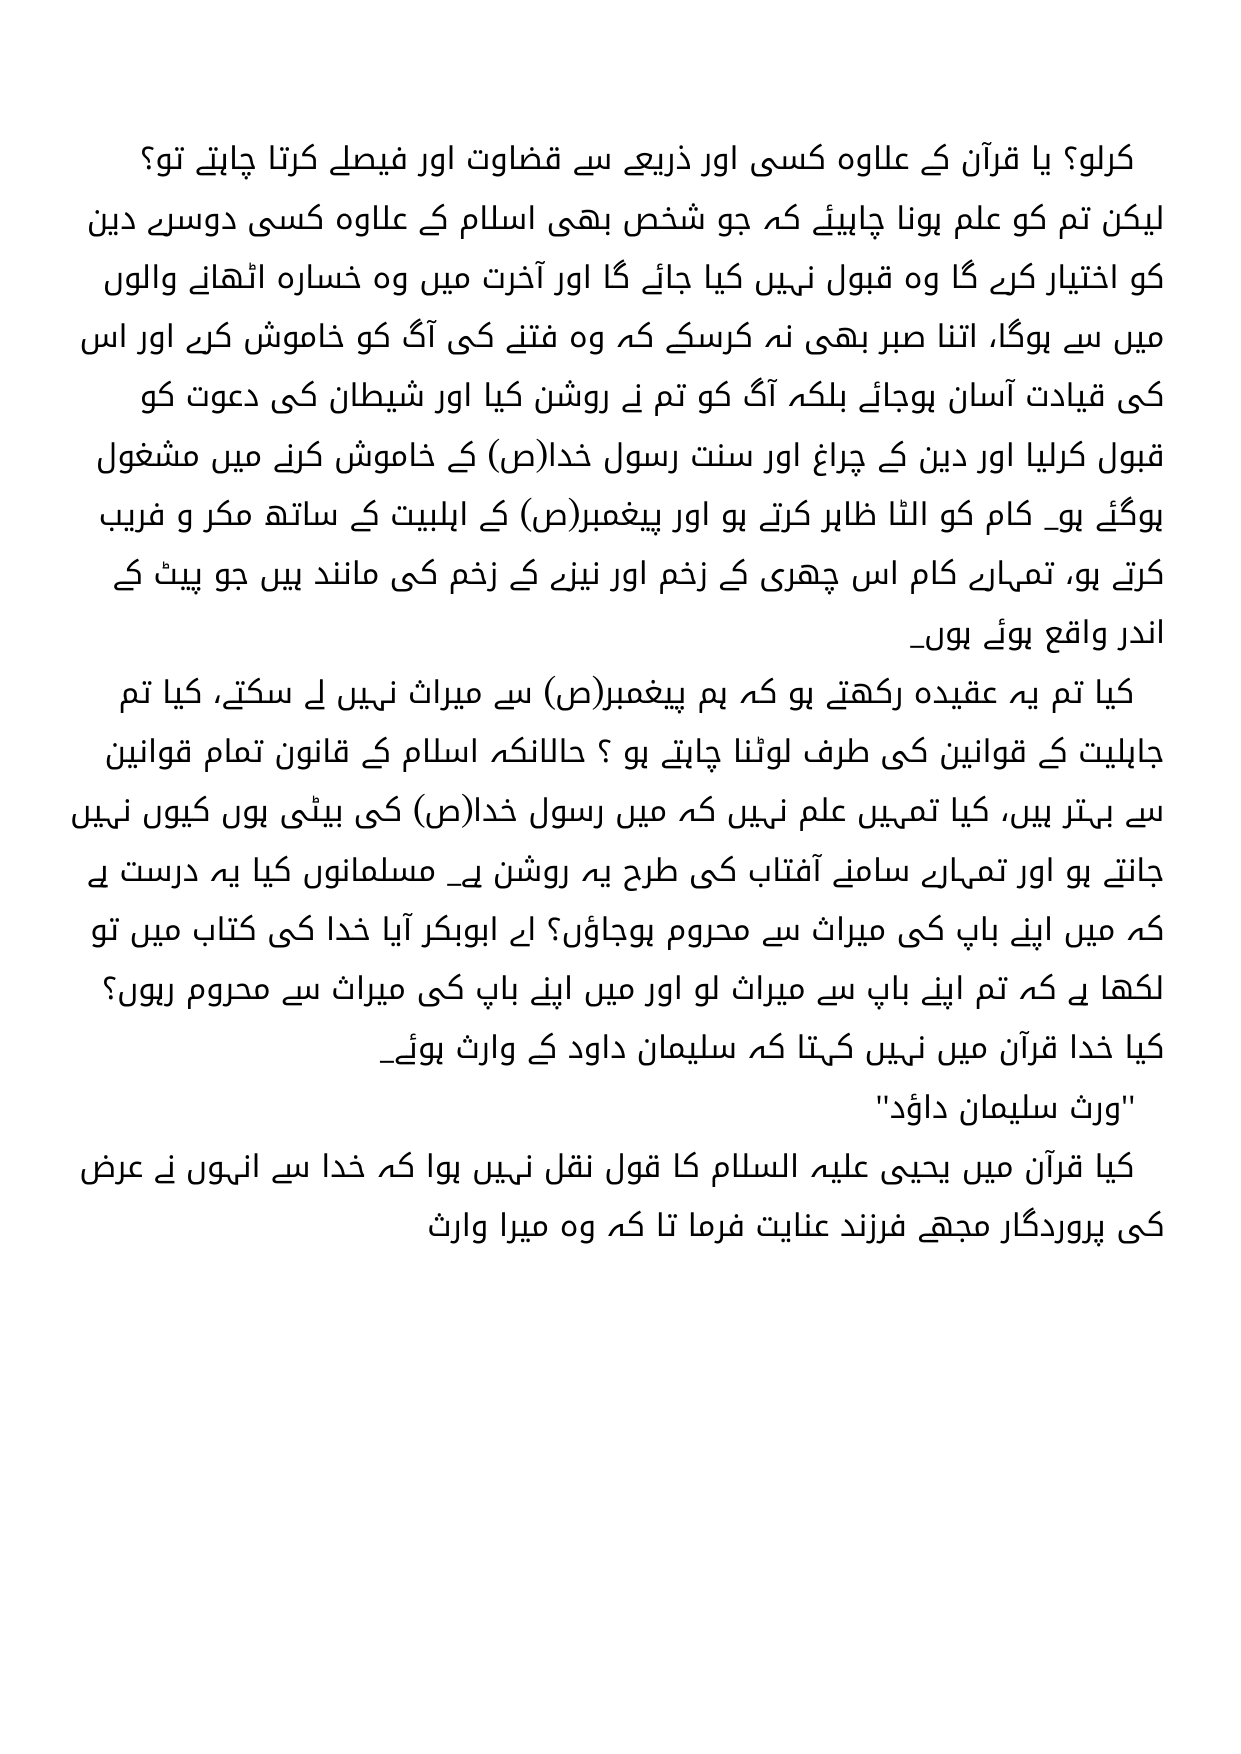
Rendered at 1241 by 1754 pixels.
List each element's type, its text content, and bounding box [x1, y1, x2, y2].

text کرلو؟ یا قرآن کے علاوہ کسی اور ذریعے سے قضاوت اور فیصلے کرتا چاہتے تو؟ لیکن تم کو علم ہونا چاہیئے کہ جو شخص بھی اسلام کے علاوہ کسی دوسرے دین کو اختیار کرے گا وہ قبول نہیں کیا جائے گا اور آخرت میں وہ خسارہ اٹھانے والوں میں سے ہوگا، اتنا صبر بھی نہ کرسکے کہ وہ فتنے کی آگ کو خاموش کرے اور اس کی قیادت آسان ہوجائے بلکہ آگ کو تم نے روشن کیا اور شیطان کی دعوت کو قبول کرلیا اور دین کے چراغ اور سنت رسول خدا(ص) کے خاموش کرنے میں مشغول ہوگئے ہو_ کام کو الٹا ظاہر کرتے ہو اور پیغمبر(ص) کے اہلبیت کے ساتھ مکر و فریب کرتے ہو، تمہارے کام اس چھری کے زخم اور نیزے کے زخم کی مانند ہیں جو پیٹ کے اندر واقع ہوئے ہوں_ [75, 130, 1165, 663]
text کیا قرآن میں یحیی علیہ السلام کا قول نقل نہیں ہوا کہ خدا سے انہوں نے عرض کی پروردگار مجھے فرزند عنایت فرما تا کہ وہ میرا وارث [75, 1137, 1165, 1256]
text کیا تم یہ عقیدہ رکھتے ہو کہ ہم پیغمبر(ص) سے میراث نہیں لے سکتے، کیا تم جاہلیت کے قوانین کی طرف لوٹنا چاہتے ہو ؟ حالانکہ اسلام کے قانون تمام قوانین سے بہتر ہیں، کیا تمہیں علم نہیں کہ میں رسول خدا(ص) کی بیٹی ہوں کیوں نہیں جانتے ہو اور تمہارے سامنے آفتاب کی طرح یہ روشن ہے_ مسلمانوں کیا یہ درست ہے کہ میں اپنے باپ کی میراث سے محروم ہوجاؤں؟ اے ابوبکر آیا خدا کی کتاب میں تو لکھا ہے کہ تم اپنے باپ سے میراث لو اور میں اپنے باپ کی میراث سے محروم رہوں؟ کیا خدا قرآن میں نہیں کہتا کہ سلیمان داود کے وارث ہوئے_ [75, 663, 1165, 1078]
text ''ورث سلیمان داؤد'' [75, 1078, 1165, 1137]
